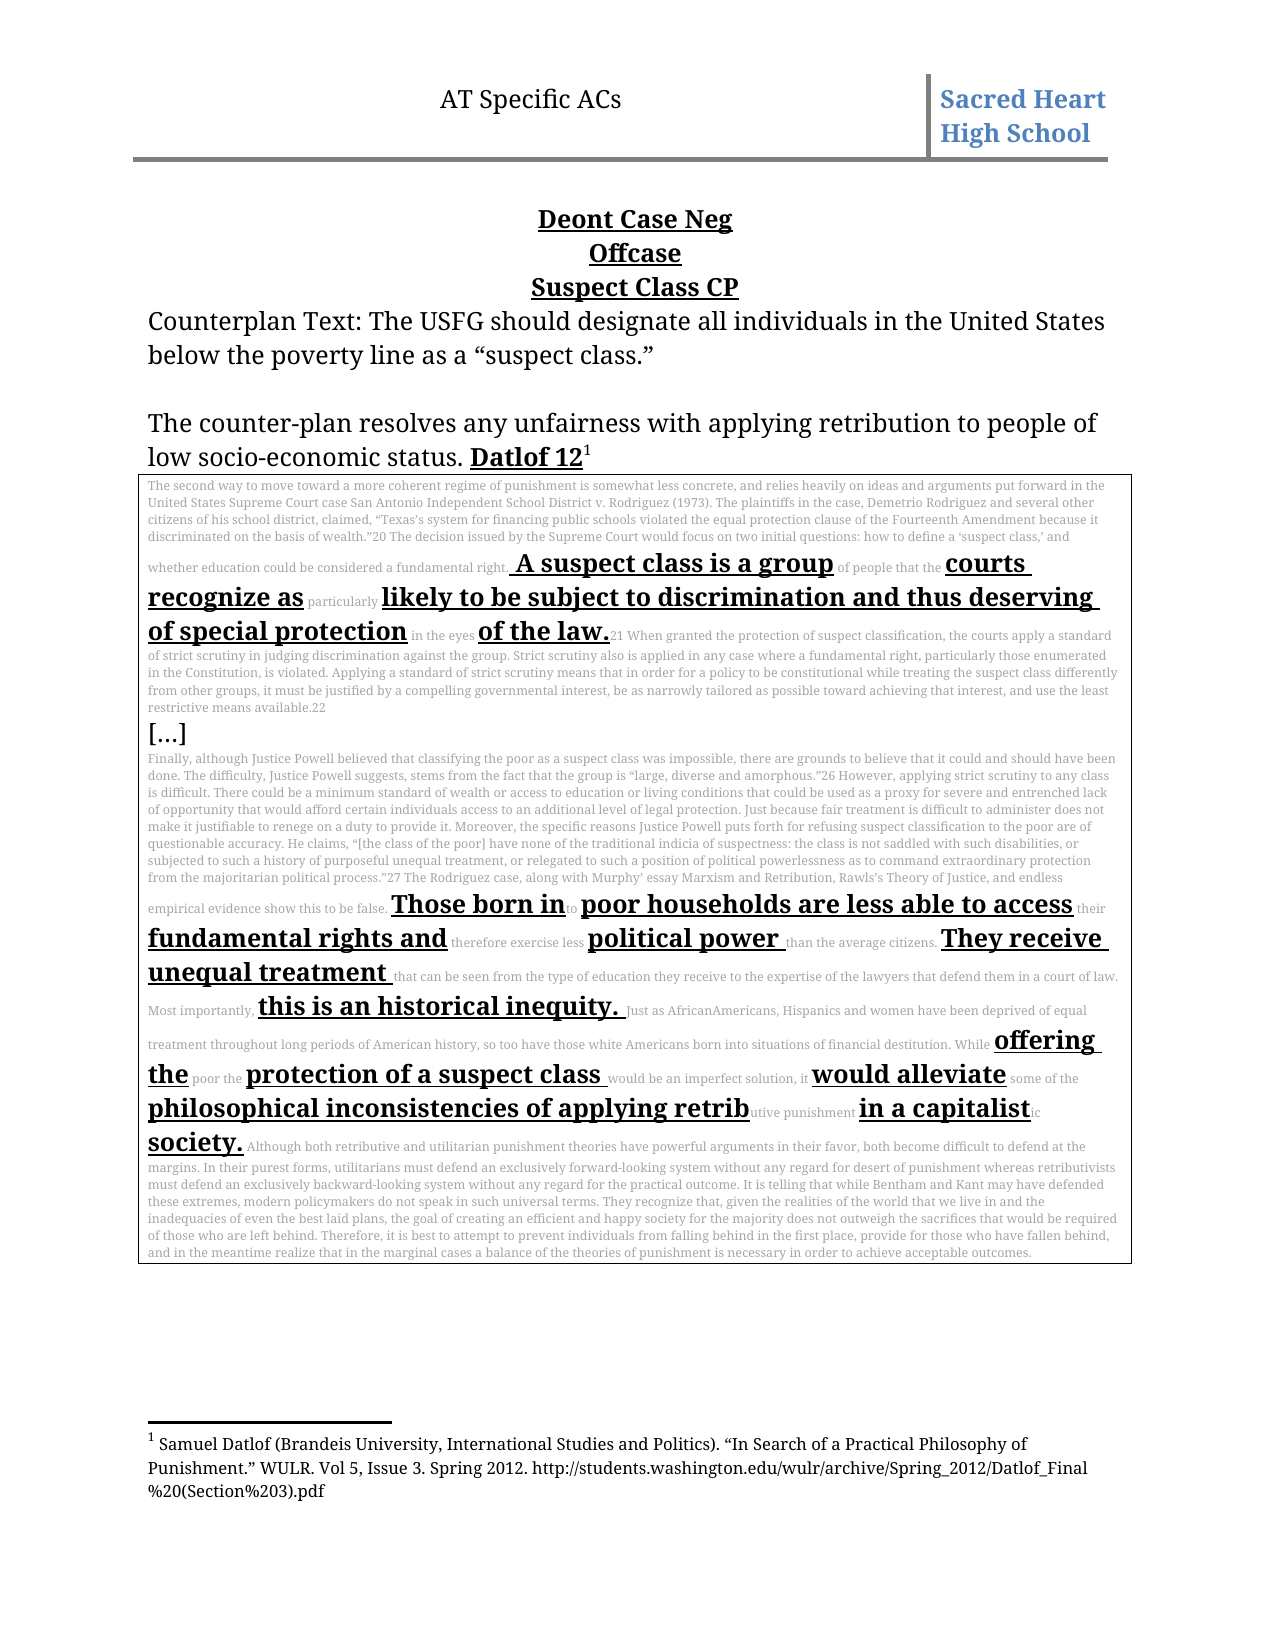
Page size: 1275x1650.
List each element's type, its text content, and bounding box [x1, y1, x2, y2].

subtitle Deont Case Neg [148, 201, 1122, 235]
text […] [148, 716, 1122, 747]
subtitle Offcase [148, 235, 1122, 269]
text The counter-plan resolves any unfairness with applying retribution to people of low socio-economic status. Datlof 12 [148, 406, 1122, 474]
text Counterplan Text: The USFG should designate all individuals in the United States below the poverty line as a “suspect class.” [148, 303, 1122, 372]
text The second way to move toward a more coherent regime of punishment is somewhat less concrete, and relies heavily on ideas and arguments put forward in the United States Supreme Court case San Antonio Independent School District v. Rodriguez (1973). The plaintiffs in the case, Demetrio Rodriguez and several other citizens of his school district, claimed, “Texas’s system for financing public schools violated the equal protection clause of the Fourteenth Amendment because it discriminated on the basis of wealth.”20 The decision issued by the Supreme Court would focus on two initial questions: how to define a ‘suspect class,’ and whether education could be considered a fundamental right. A suspect class is a group of people that the courts recognize as particularly likely to be subject to discrimination and thus deserving of special protection in the eyes of the law.21 When granted the protection of suspect classification, the courts apply a standard of strict scrutiny in judging discrimination against the group. Strict scrutiny also is applied in any case where a fundamental right, particularly those enumerated in the Constitution, is violated. Applying a standard of strict scrutiny means that in order for a policy to be constitutional while treating the suspect class differently from other groups, it must be justified by a compelling governmental interest, be as narrowly tailored as possible toward achieving that interest, and use the least restrictive means available.22 [139, 475, 1131, 716]
subtitle Suspect Class CP [148, 269, 1122, 303]
text Finally, although Justice Powell believed that classifying the poor as a suspect class was impossible, there are grounds to believe that it could and should have been done. The difficulty, Justice Powell suggests, stems from the fact that the group is “large, diverse and amorphous.”26 However, applying strict scrutiny to any class is difficult. There could be a minimum standard of wealth or access to education or living conditions that could be used as a proxy for severe and entrenched lack of opportunity that would afford certain individuals access to an additional level of legal protection. Just because fair treatment is difficult to administer does not make it justifiable to renege on a duty to provide it. Moreover, the specific reasons Justice Powell puts forth for refusing suspect classification to the poor are of questionable accuracy. He claims, “[the class of the poor] have none of the traditional indicia of suspectness: the class is not saddled with such disabilities, or subjected to such a history of purposeful unequal treatment, or relegated to such a position of political powerlessness as to command extraordinary protection from the majoritarian political process.”27 The Rodriguez case, along with Murphy’ essay Marxism and Retribution, Rawls’s Theory of Justice, and endless empirical evidence show this to be false. Those born into poor households are less able to access their fundamental rights and therefore exercise less political power than the average citizens. They receive unequal treatment that can be seen from the type of education they receive to the expertise of the lawyers that defend them in a court of law. Most importantly, this is an historical inequity. Just as AfricanAmericans, Hispanics and women have been deprived of equal treatment throughout long periods of American history, so too have those white Americans born into situations of financial destitution. While offering the poor the protection of a suspect class would be an imperfect solution, it would alleviate some of the philosophical inconsistencies of applying retributive punishment in a capitalistic society. Although both retributive and utilitarian punishment theories have powerful arguments in their favor, both become difficult to defend at the margins. In their purest forms, utilitarians must defend an exclusively forward-looking system without any regard for desert of punishment whereas retributivists must defend an exclusively backward-looking system without any regard for the practical outcome. It is telling that while Bentham and Kant may have defended these extremes, modern policymakers do not speak in such universal terms. They recognize that, given the realities of the world that we live in and the inadequacies of even the best laid plans, the goal of creating an efficient and happy society for the majority does not outweigh the sacrifices that would be required of those who are left behind. Therefore, it is best to attempt to prevent individuals from falling behind in the first place, provide for those who have fallen behind, and in the meantime realize that in the marginal cases a balance of the theories of punishment is necessary in order to achieve acceptable outcomes. [139, 747, 1131, 1263]
